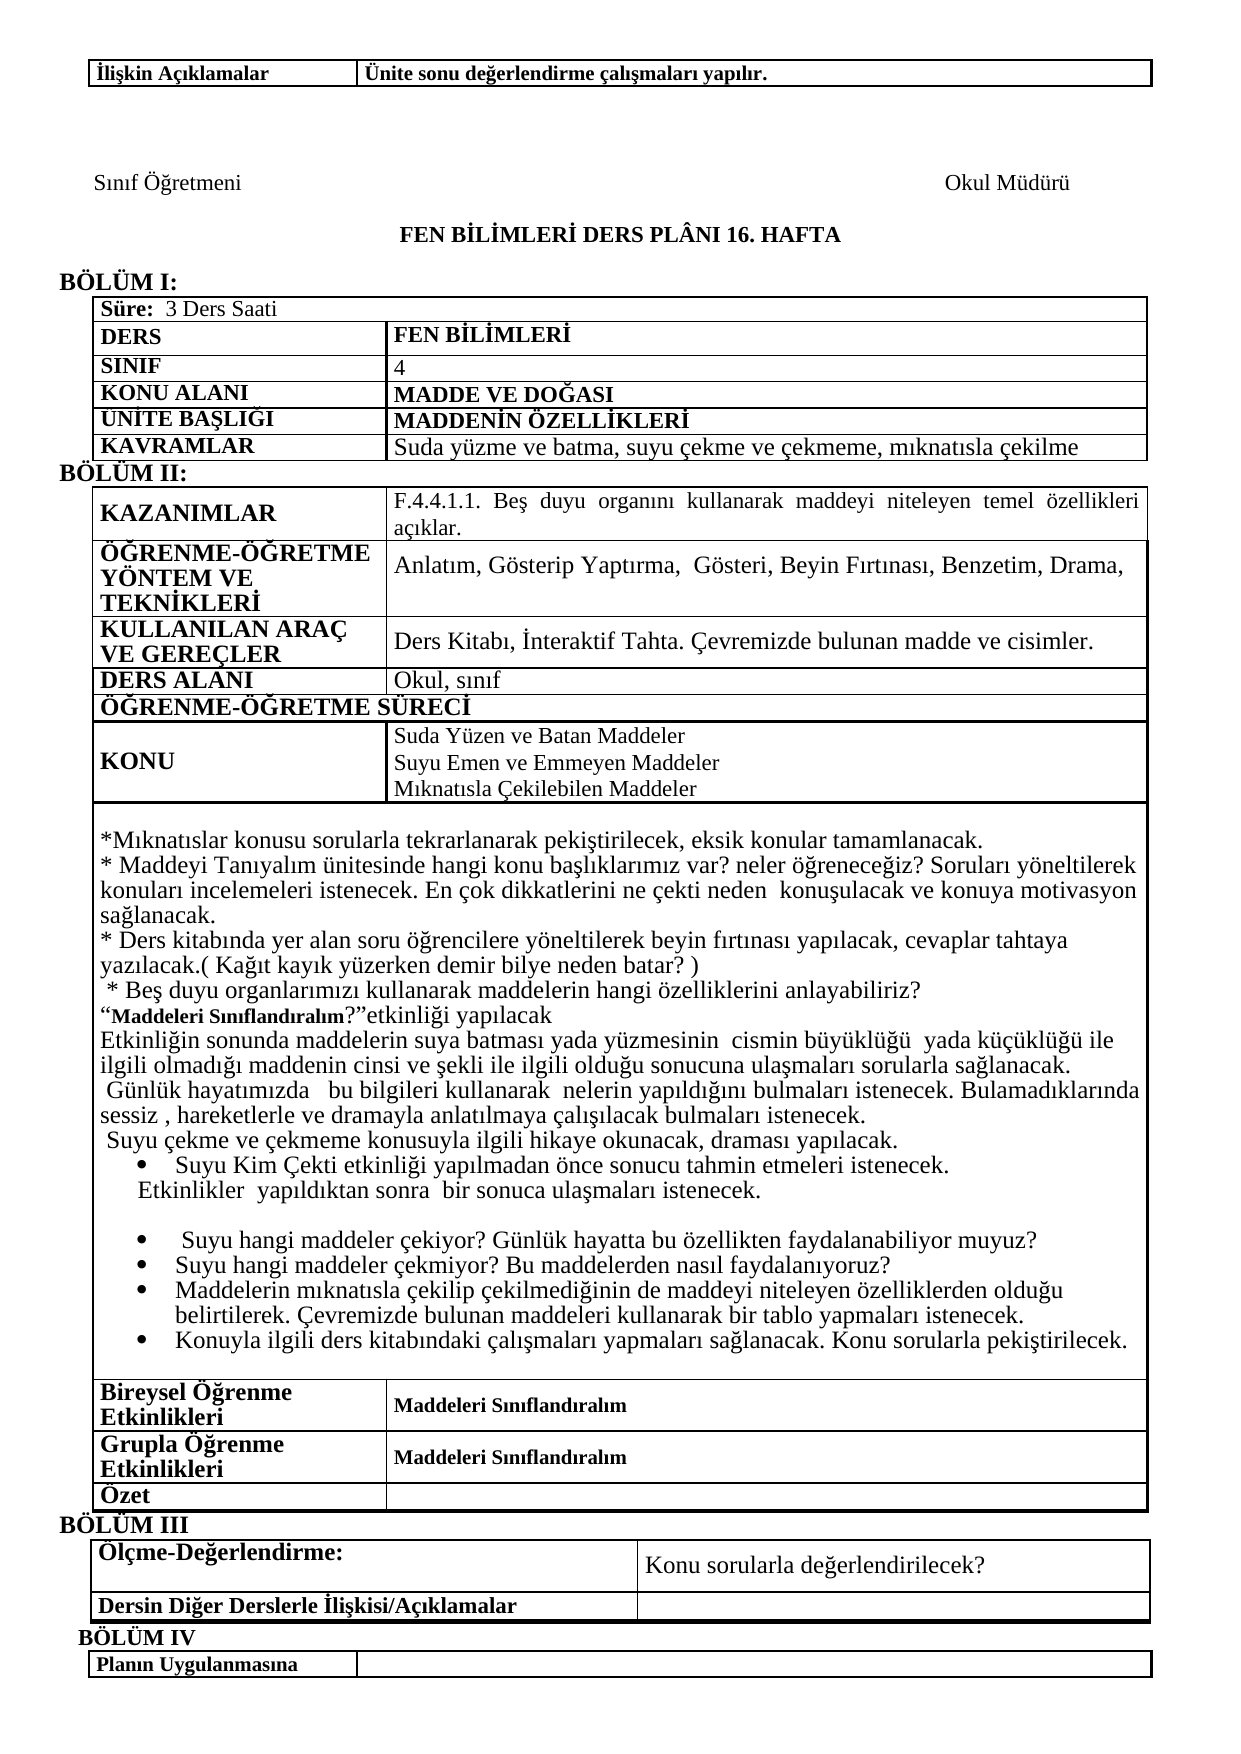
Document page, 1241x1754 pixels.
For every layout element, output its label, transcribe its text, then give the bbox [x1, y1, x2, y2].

subtitle BÖLÜM IV [59, 1624, 1181, 1650]
table_cell KONU ALANI [94, 382, 385, 407]
table_cell Anlatım, Gösterip Yaptırma, Gösteri, Beyin Fırtınası, Benzetim, Drama, [387, 541, 1146, 616]
table_cell Bireysel Öğrenme Etkinlikleri [94, 1380, 386, 1430]
table_header Ölçme-Değerlendirme: [92, 1541, 637, 1591]
table_header F.4.4.1.1. Beş duyu organını kullanarak maddeyi niteleyen temel özellikleri açıklar. [387, 488, 1147, 540]
table_cell ÜNİTE BAŞLIĞI [94, 409, 385, 434]
table_cell KONU [94, 723, 385, 801]
table_cell FEN BİLİMLERİ [388, 322, 1146, 354]
table_cell DERS ALANI [94, 669, 386, 694]
title Sınıf Öğretmeni Okul Müdürü [59, 169, 1181, 195]
table_header [358, 1652, 1150, 1676]
table_cell MADDE VE DOĞASI [388, 382, 1146, 407]
table_cell KULLANILAN ARAÇ VE GEREÇLER [93, 617, 386, 667]
table_cell MADDENİN ÖZELLİKLERİ [388, 409, 1146, 434]
table_cell [387, 1484, 1146, 1509]
table_cell Suda Yüzen ve Batan Maddeler Suyu Emen ve Emmeyen Maddeler Mıknatısla Çekilebilen Maddeler [388, 723, 1146, 801]
table_header KAZANIMLAR [93, 488, 386, 540]
table_cell Okul, sınıf [387, 669, 1146, 694]
table_cell Özet [94, 1484, 386, 1509]
table_cell [638, 1593, 1149, 1619]
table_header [90, 1652, 356, 1676]
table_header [358, 61, 1150, 85]
title FEN BİLİMLERİ DERS PLÂNI 16. HAFTA [59, 221, 1181, 248]
table_cell Maddeleri Sınıflandıralım [387, 1432, 1146, 1482]
table_cell 4 [388, 356, 1146, 381]
table_header Konu sorularla değerlendirilecek? [638, 1541, 1149, 1591]
table_cell Dersin Diğer Derslerle İlişkisi/Açıklamalar [92, 1593, 637, 1619]
table_cell ÖĞRENME-ÖĞRETME SÜRECİ [94, 695, 1146, 720]
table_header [90, 61, 356, 85]
table_cell *Mıknatıslar konusu sorularla tekrarlanarak pekiştirilecek, eksik konular tamamlanacak. * Maddeyi Tanıyalım ünitesinde hangi konu başlıklarımız var? neler öğreneceğiz? Soruları yöneltilerek konuları incelemeleri istenecek. En çok dikkatlerini ne çekti neden konuşulacak ve konuya motivasyon sağlanacak. * Ders kitabında yer alan soru öğrencilere yöneltilerek beyin fırtınası yapılacak, cevaplar tahtaya yazılacak.( Kağıt kayık yüzerken demir bilye neden batar? ) * Beş duyu organlarımızı kullanarak maddelerin hangi özelliklerini anlayabiliriz? “Maddeleri Sınıflandıralım?”etkinliği yapılacak Etkinliğin sonunda maddelerin suya batması yada yüzmesinin cismin büyüklüğü yada küçüklüğü ile ilgili olmadığı maddenin cinsi ve şekli ile ilgili olduğu sonucuna ulaşmaları sorularla sağlanacak. Günlük hayatımızda bu bilgileri kullanarak nelerin yapıldığını bulmaları istenecek. Bulamadıklarında sessiz , hareketlerle ve dramayla anlatılmaya çalışılacak bulmaları istenecek. Suyu çekme ve çekmeme konusuyla ilgili hikaye okunacak, draması yapılacak. Suyu Kim Çekti etkinliği yapılmadan önce sonucu tahmin etmeleri istenecek. Etkinlikler yapıldıktan sonra bir sonuca ulaşmaları istenecek. Suyu hangi maddeler çekiyor? Günlük hayatta bu özellikten faydalanabiliyor muyuz? Suyu hangi maddeler çekmiyor? Bu maddelerden nasıl faydalanıyoruz? Maddelerin mıknatısla çekilip çekilmediğinin de maddeyi niteleyen özelliklerden olduğu belirtilerek. Çevremizde bulunan maddeleri kullanarak bir tablo yapmaları istenecek. Konuyla ilgili ders kitabındaki çalışmaları yapmaları sağlanacak. Konu sorularla pekiştirilecek. [94, 804, 1146, 1378]
text BÖLÜM II: [59, 461, 1181, 486]
text BÖLÜM I: [59, 267, 1181, 296]
text BÖLÜM III [59, 1513, 1181, 1538]
table_cell ÖĞRENME-ÖĞRETME YÖNTEM VE TEKNİKLERİ [93, 541, 386, 616]
table_cell SINIF [94, 356, 385, 381]
table_header Süre: 3 Ders Saati [94, 298, 1146, 321]
table_cell DERS [94, 322, 385, 354]
table_cell Ders Kitabı, İnteraktif Tahta. Çevremizde bulunan madde ve cisimler. [387, 617, 1146, 667]
table_cell Maddeleri Sınıflandıralım [387, 1380, 1146, 1430]
table_cell Suda yüzme ve batma, suyu çekme ve çekmeme, mıknatısla çekilme [388, 435, 1146, 460]
table_cell KAVRAMLAR [94, 435, 385, 460]
table_cell Grupla Öğrenme Etkinlikleri [94, 1432, 386, 1482]
